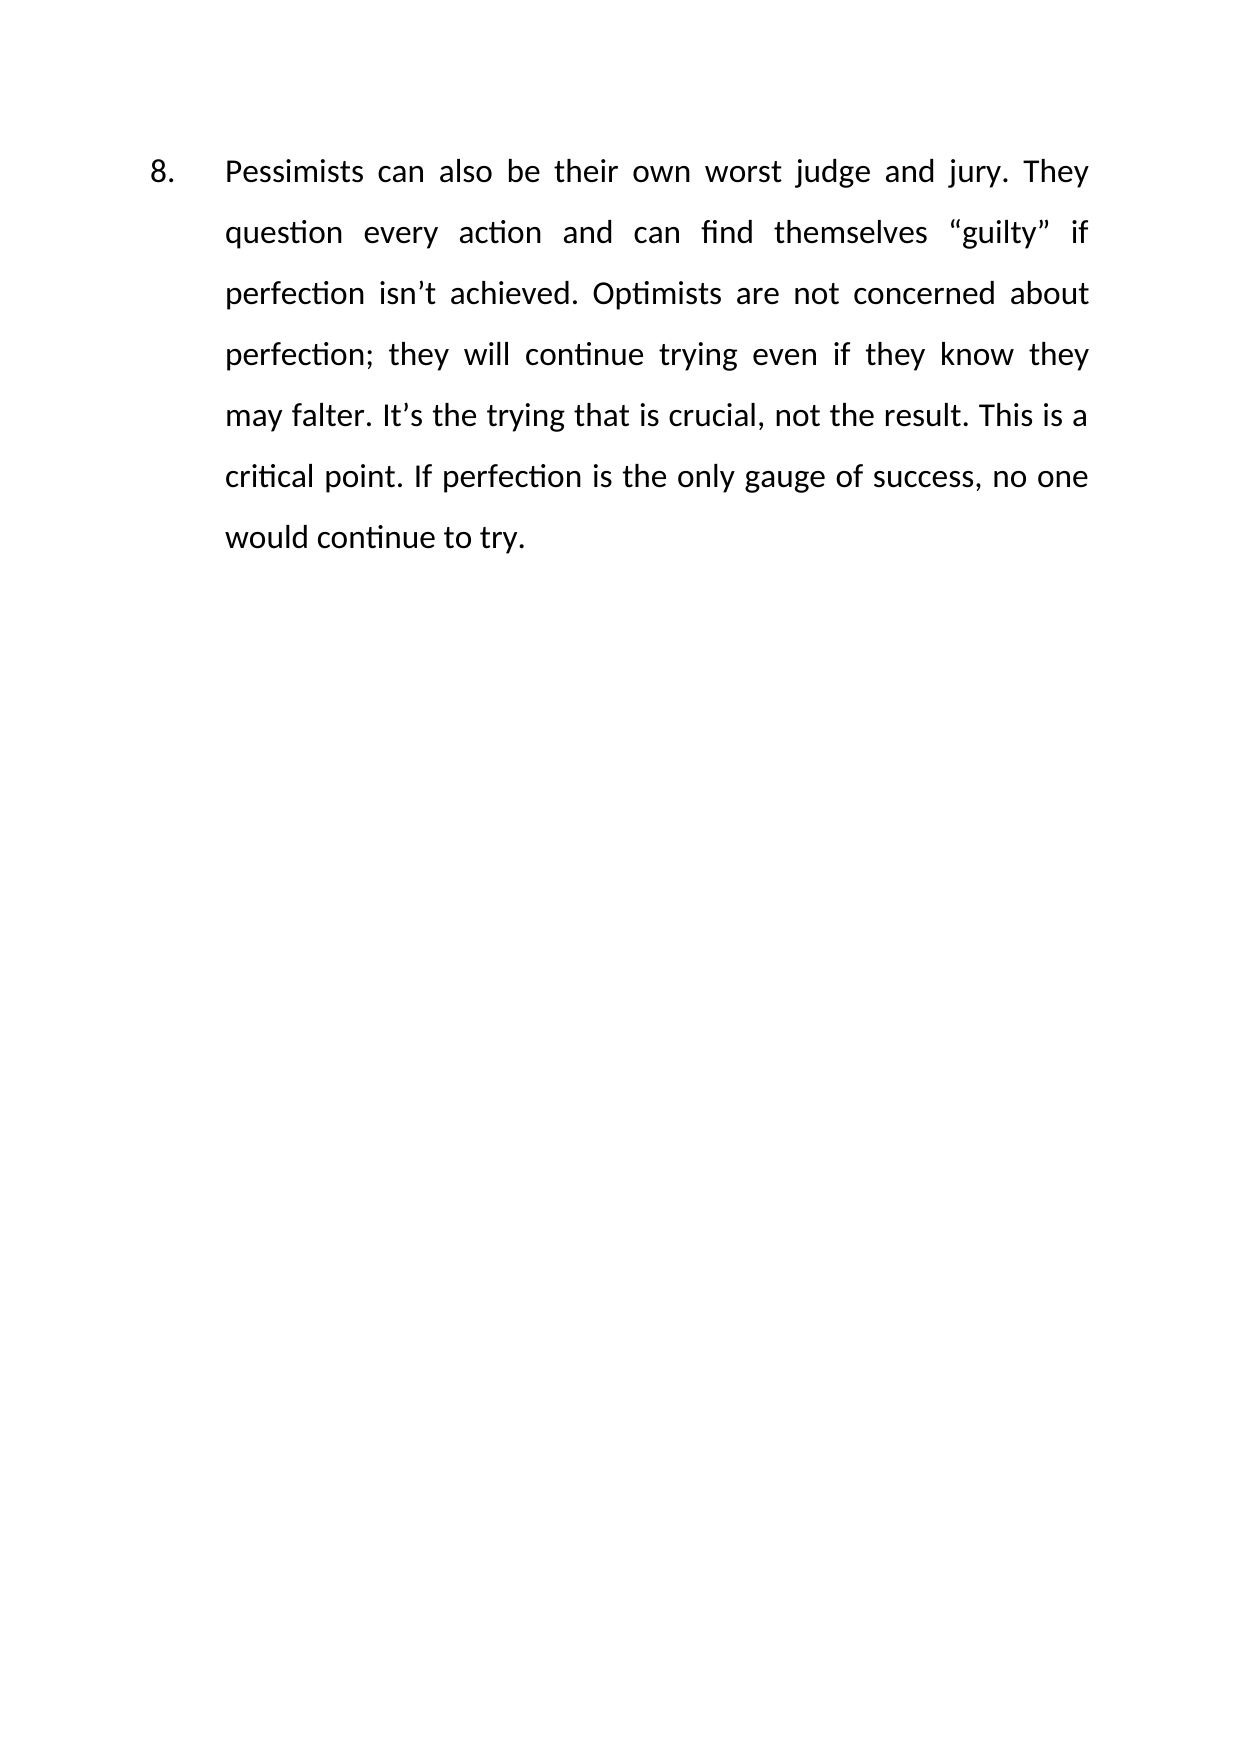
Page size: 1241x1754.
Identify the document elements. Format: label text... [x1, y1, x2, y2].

text 8. Pessimists can also be their own worst judge and jury. They question every action and can find themselves “guilty” if perfection isn’t achieved. Optimists are not concerned about perfection; they will continue trying even if they know they may falter. It’s the trying that is crucial, not the result. This is a critical point. If perfection is the only gauge of success, no one would continue to try. [150, 150, 1090, 557]
